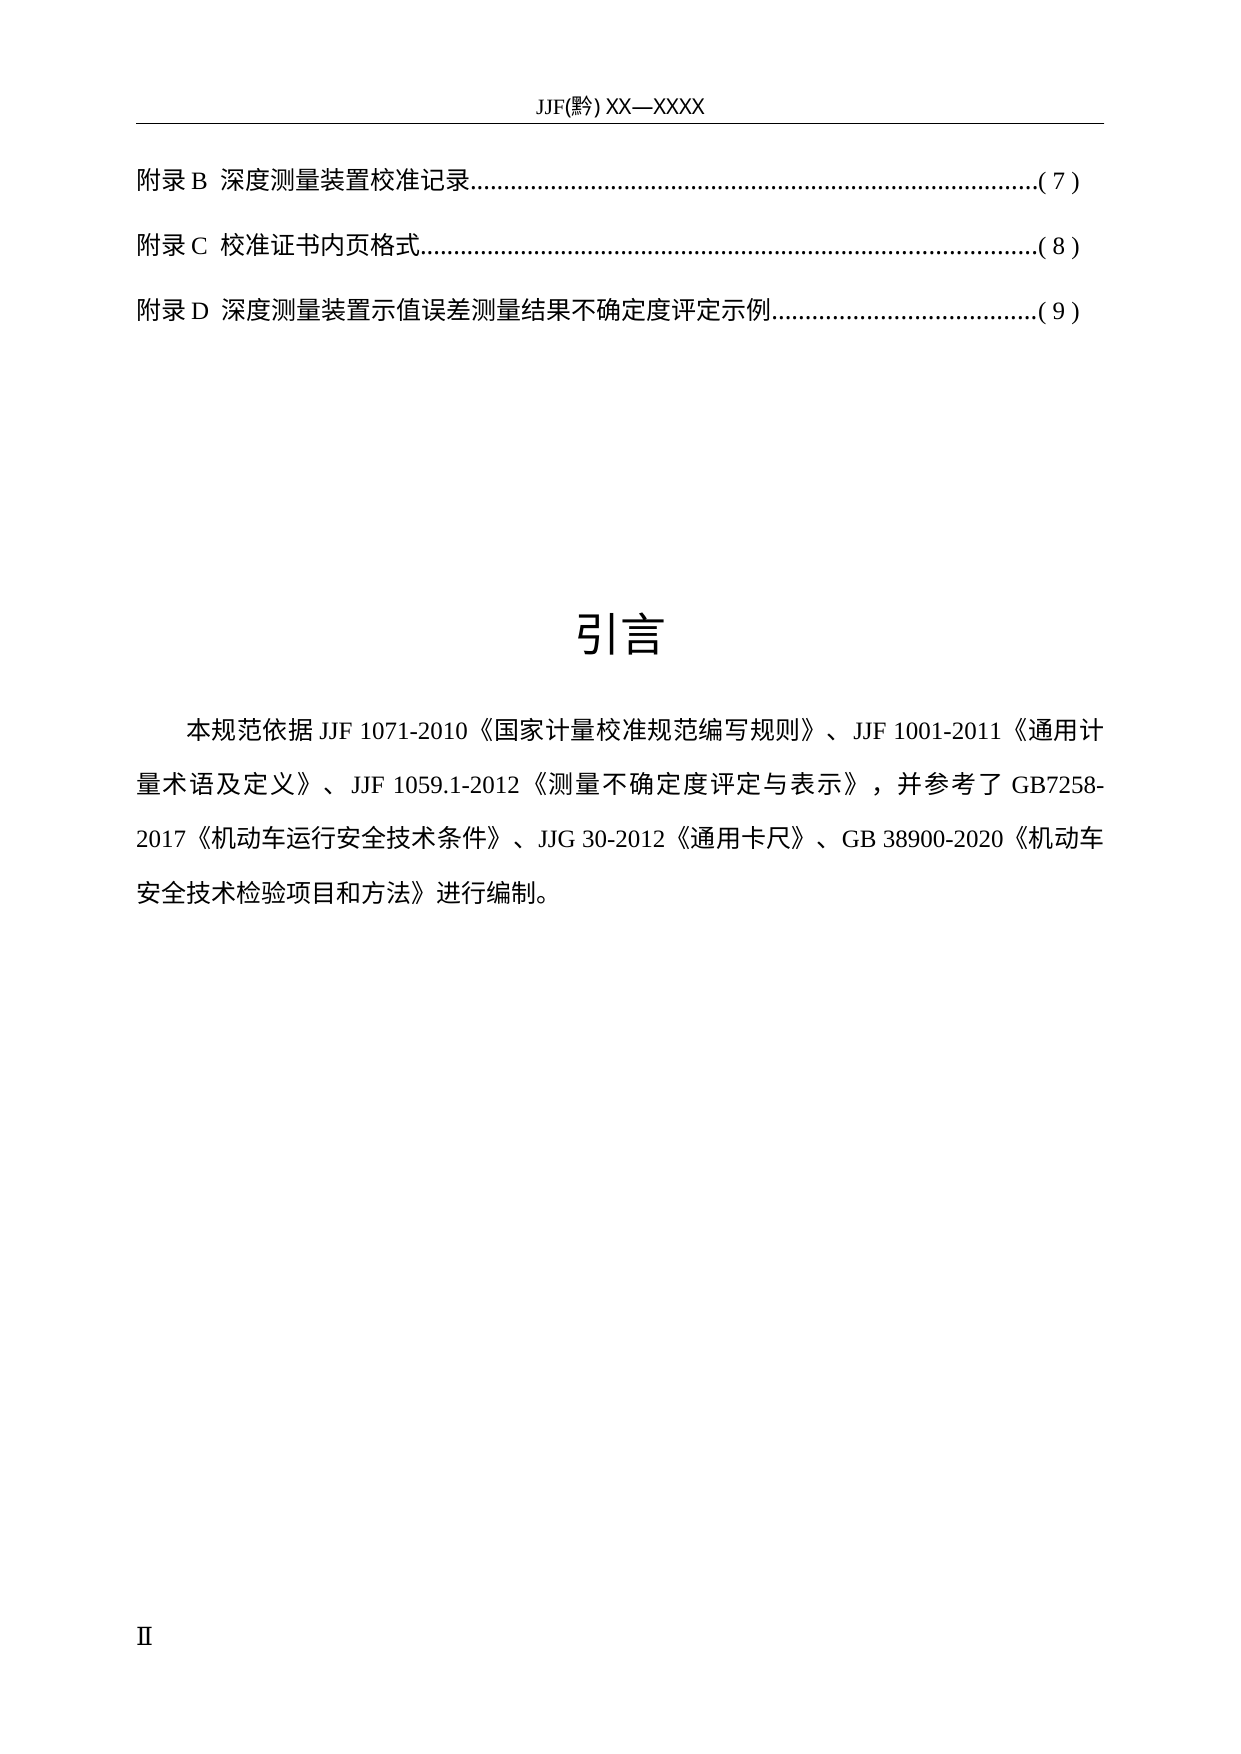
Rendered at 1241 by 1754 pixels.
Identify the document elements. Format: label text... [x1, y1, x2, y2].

text 本规范依据JJF 1071-2010《国家计量校准规范编写规则》、JJF 1001-2011《通用计量术语及定义》、JJF 1059.1-2012《测量不确定度评定与表示》，并参考了GB7258-2017《机动车运行安全技术条件》、JJG 30-2012《通用卡尺》、GB 38900-2020《机动车安全技术检验项目和方法》进行编制。 [136, 710, 1104, 909]
text 附录D 深度测量装置示值误差测量结果不确定度评定示例 ( 9 ) [136, 276, 1104, 341]
text 引言 [136, 598, 1104, 664]
text 附录C 校准证书内页格式 ( 8 ) [136, 211, 1104, 276]
text 附录B 深度测量装置校准记录 ( 7 ) [136, 146, 1104, 211]
